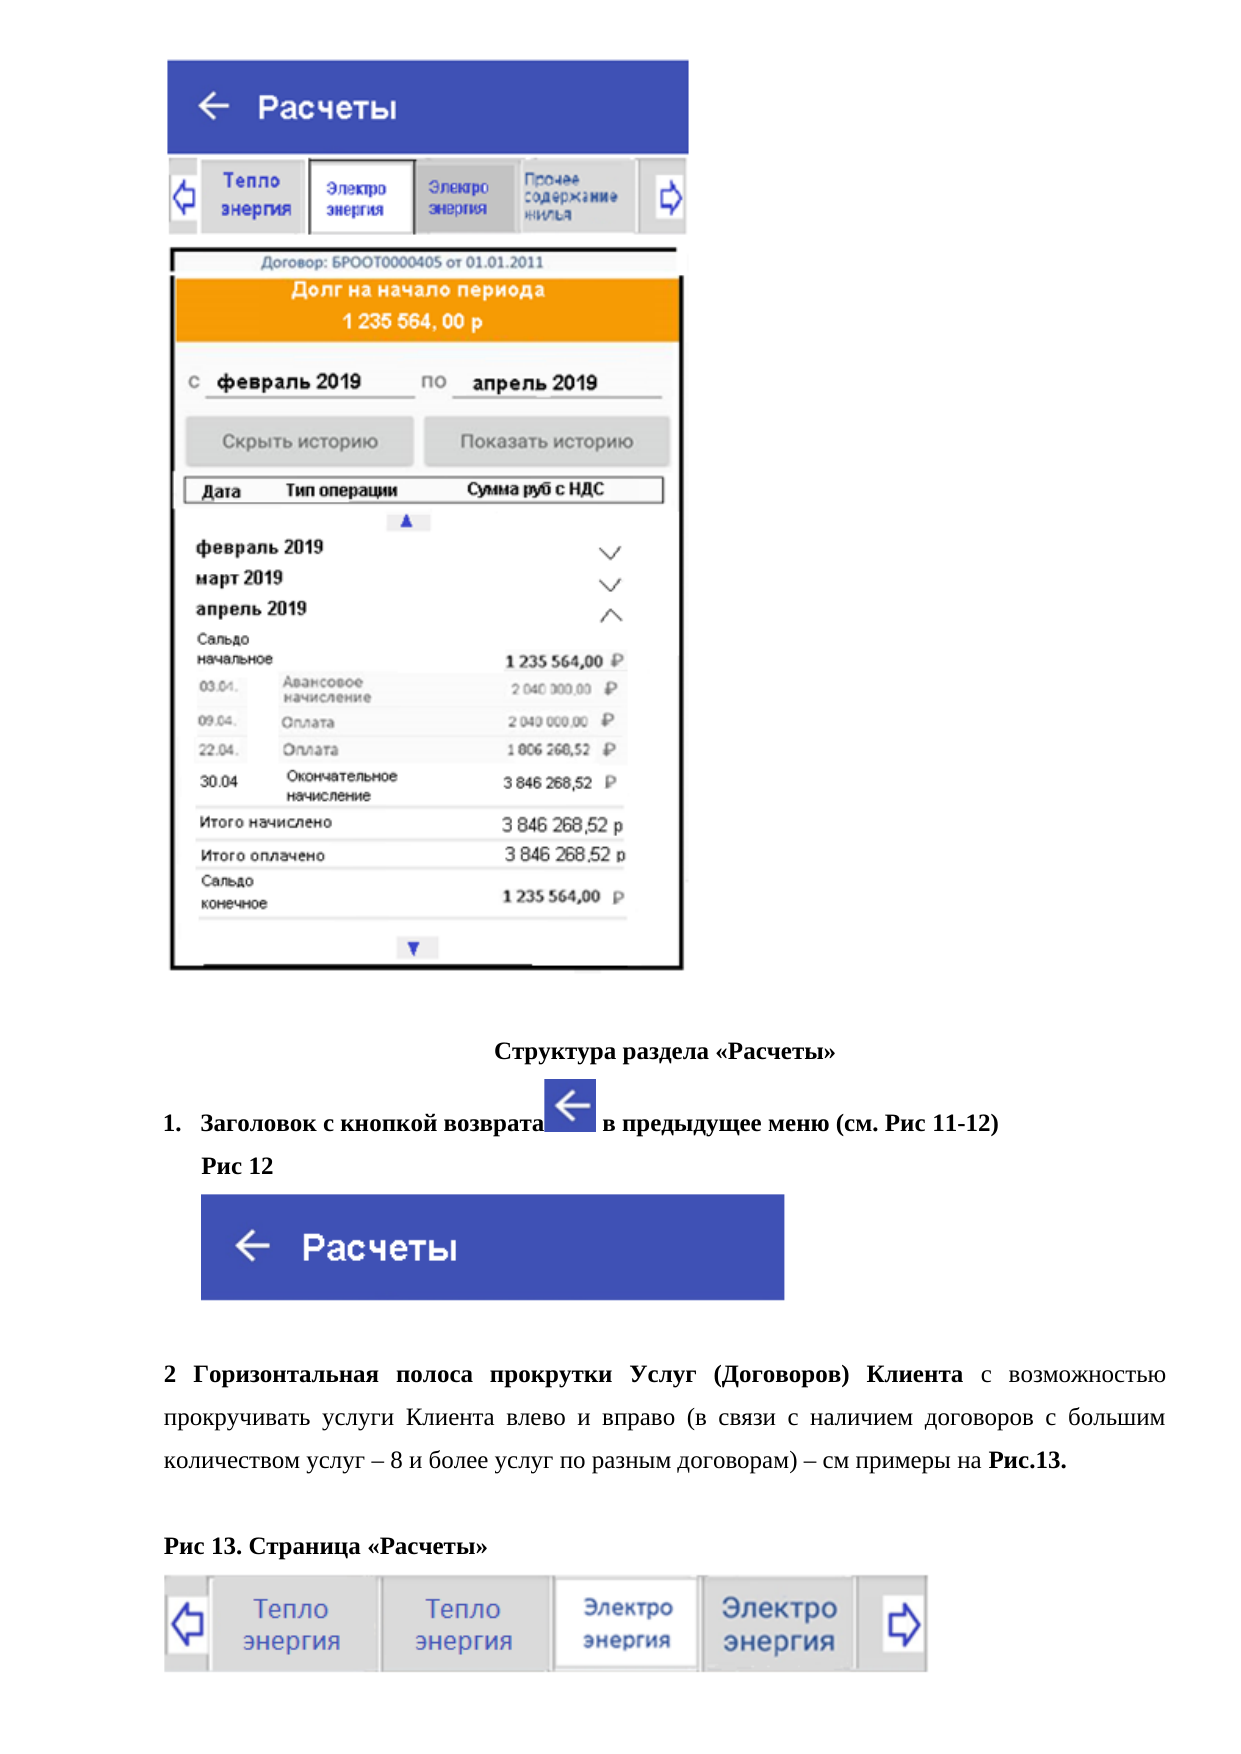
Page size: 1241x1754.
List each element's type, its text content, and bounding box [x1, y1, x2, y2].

picture [163, 1574, 933, 1677]
picture [544, 1079, 596, 1132]
picture [163, 59, 692, 980]
list Структура раздела «Расчеты» [164, 1036, 1166, 1065]
list Рис 13. Страница «Расчеты» [164, 1531, 1166, 1560]
picture [201, 1194, 794, 1302]
list Заголовок с кнопкой возврата в предыдущее меню (см. Рис 11-12) [163, 1079, 1166, 1137]
list 2 Горизонтальная полоса прокрутки Услуг (Договоров) Клиента с возможностью прокручивать услуги Клиента влево и вправо (в связи с наличием договоров с большим количеством услуг – 8 и более услуг по разным договорам) – см примеры на Рис.13. [164, 1359, 1166, 1474]
list Рис 12 [201, 1151, 1166, 1180]
